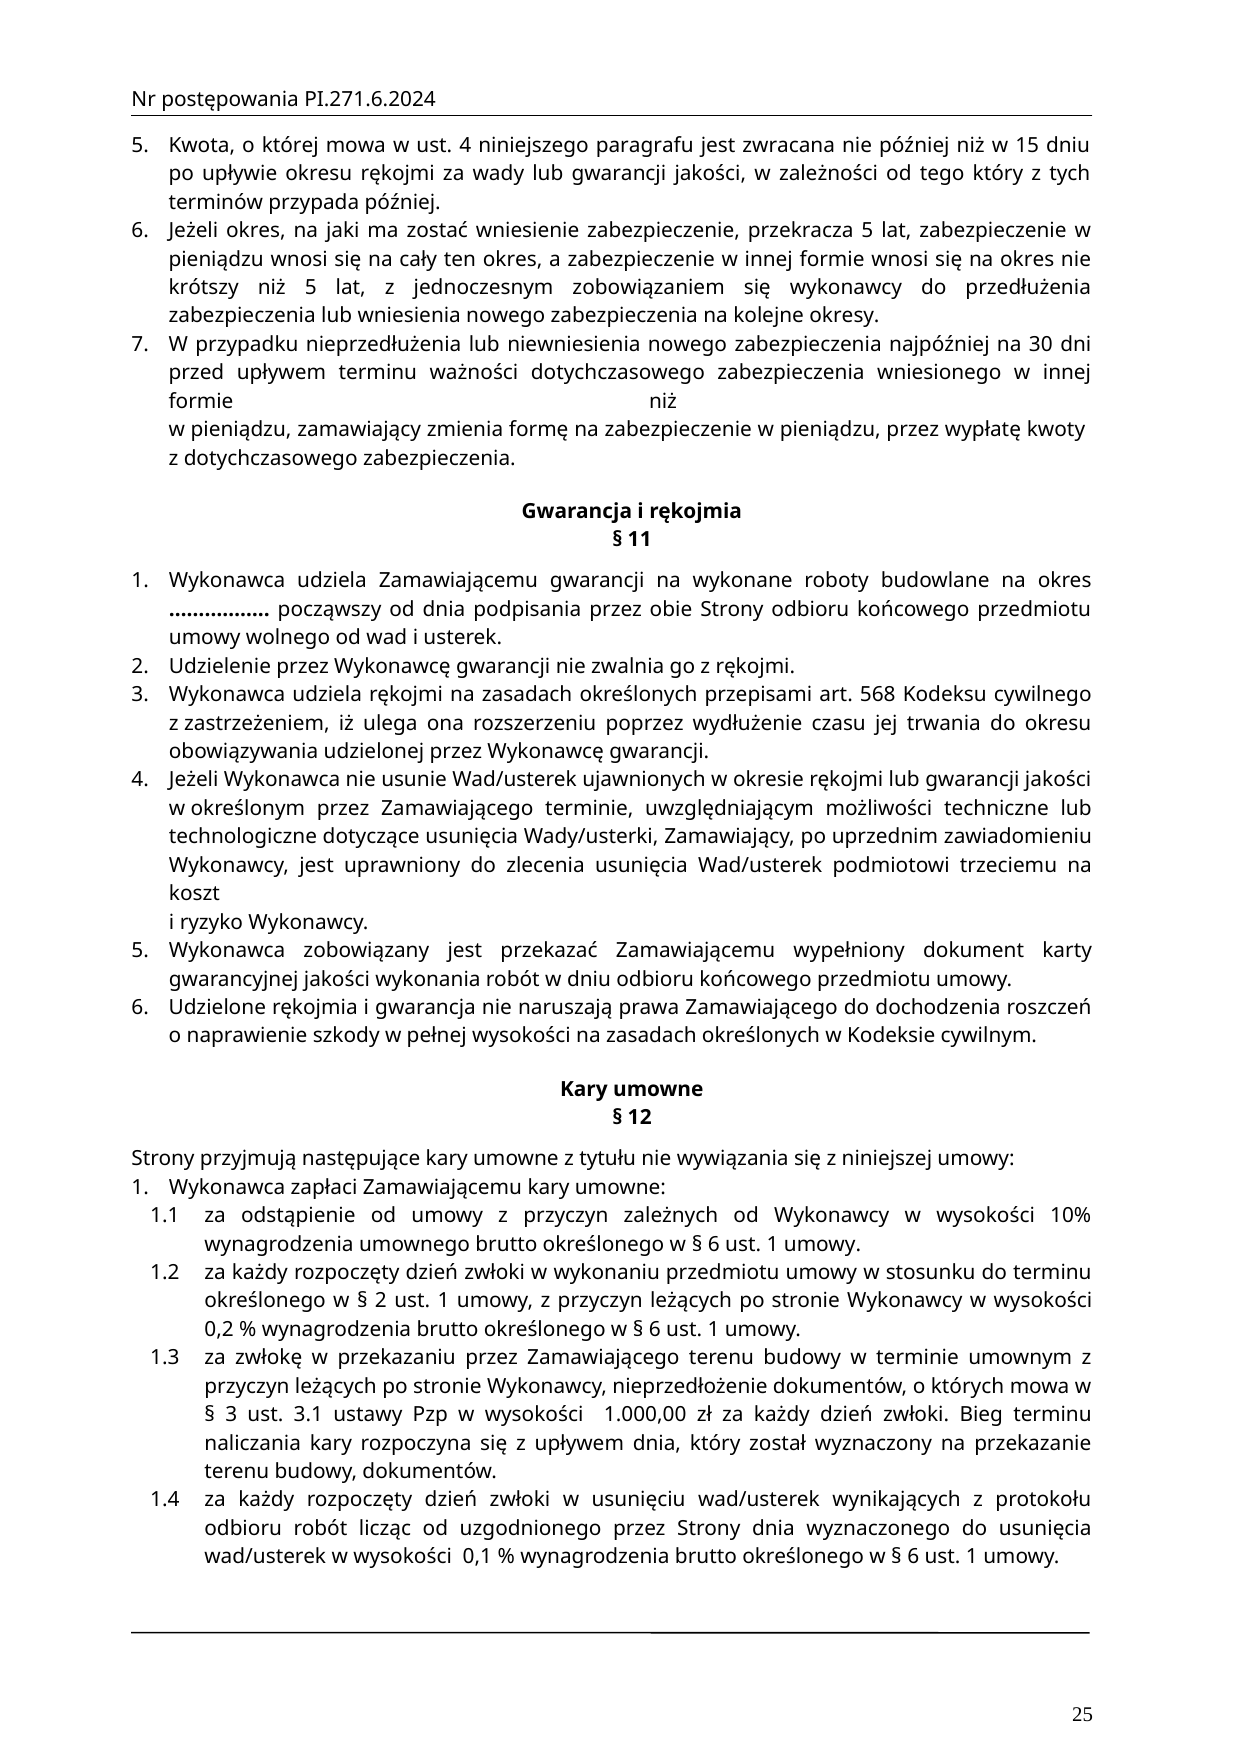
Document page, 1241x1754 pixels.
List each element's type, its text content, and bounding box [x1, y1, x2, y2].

list Jeżeli okres, na jaki ma zostać wniesienie zabezpieczenie, przekracza 5 lat, zabezpieczenie w pieniądzu wnosi się na cały ten okres, a zabezpieczenie w innej formie wnosi się na okres nie krótszy niż 5 lat, z jednoczesnym zobowiązaniem się wykonawcy do przedłużenia zabezpieczenia lub wniesienia nowego zabezpieczenia na kolejne okresy. [131, 215, 1092, 329]
list za zwłokę w przekazaniu przez Zamawiającego terenu budowy w terminie umownym z przyczyn leżących po stronie Wykonawcy, nieprzedłożenie dokumentów, o których mowa w § 3 ust. 3.1 ustawy Pzp w wysokości 1.000,00 zł za każdy dzień zwłoki. Bieg terminu naliczania kary rozpoczyna się z upływem dnia, który został wyznaczony na przekazanie terenu budowy, dokumentów. [150, 1342, 1092, 1484]
subtitle § 12 [171, 1102, 1092, 1131]
list za odstąpienie od umowy z przyczyn zależnych od Wykonawcy w wysokości 10% wynagrodzenia umownego brutto określonego w § 6 ust. 1 umowy. [150, 1200, 1092, 1257]
list Wykonawca zapłaci Zamawiającemu kary umowne: [131, 1172, 1092, 1200]
list Wykonawca udziela rękojmi na zasadach określonych przepisami art. 568 Kodeksu cywilnego z zastrzeżeniem, iż ulega ona rozszerzeniu poprzez wydłużenie czasu jej trwania do okresu obowiązywania udzielonej przez Wykonawcę gwarancji. [131, 679, 1092, 764]
subtitle Gwarancja i rękojmia [171, 496, 1092, 524]
list Wykonawca udziela Zamawiającemu gwarancji na wykonane roboty budowlane na okres …………….. począwszy od dnia podpisania przez obie Strony odbioru końcowego przedmiotu umowy wolnego od wad i usterek. [131, 566, 1092, 651]
text Strony przyjmują następujące kary umowne z tytułu nie wywiązania się z niniejszej umowy: [131, 1143, 1092, 1172]
list Jeżeli Wykonawca nie usunie Wad/usterek ujawnionych w okresie rękojmi lub gwarancji jakości w określonym przez Zamawiającego terminie, uwzględniającym możliwości techniczne lub technologiczne dotyczące usunięcia Wady/usterki, Zamawiający, po uprzednim zawiadomieniu Wykonawcy, jest uprawniony do zlecenia usunięcia Wad/usterek podmiotowi trzeciemu na koszt i ryzyko Wykonawcy. [131, 764, 1092, 935]
list Udzielone rękojmia i gwarancja nie naruszają prawa Zamawiającego do dochodzenia roszczeń o naprawienie szkody w pełnej wysokości na zasadach określonych w Kodeksie cywilnym. [131, 992, 1092, 1049]
list Wykonawca zobowiązany jest przekazać Zamawiającemu wypełniony dokument karty gwarancyjnej jakości wykonania robót w dniu odbioru końcowego przedmiotu umowy. [131, 935, 1092, 992]
list Kwota, o której mowa w ust. 4 niniejszego paragrafu jest zwracana nie później niż w 15 dniu po upływie okresu rękojmi za wady lub gwarancji jakości, w zależności od tego który z tych terminów przypada później. [131, 130, 1092, 215]
list Udzielenie przez Wykonawcę gwarancji nie zwalnia go z rękojmi. [131, 651, 1092, 679]
list za każdy rozpoczęty dzień zwłoki w usunięciu wad/usterek wynikających z protokołu odbioru robót licząc od uzgodnionego przez Strony dnia wyznaczonego do usunięcia wad/usterek w wysokości 0,1 % wynagrodzenia brutto określonego w § 6 ust. 1 umowy. [150, 1484, 1092, 1570]
list za każdy rozpoczęty dzień zwłoki w wykonaniu przedmiotu umowy w stosunku do terminu określonego w § 2 ust. 1 umowy, z przyczyn leżących po stronie Wykonawcy w wysokości 0,2 % wynagrodzenia brutto określonego w § 6 ust. 1 umowy. [150, 1257, 1092, 1342]
list W przypadku nieprzedłużenia lub niewniesienia nowego zabezpieczenia najpóźniej na 30 dni przed upływem terminu ważności dotychczasowego zabezpieczenia wniesionego w innej formie niż w pieniądzu, zamawiający zmienia formę na zabezpieczenie w pieniądzu, przez wypłatę kwoty z dotychczasowego zabezpieczenia. [131, 329, 1092, 471]
subtitle § 11 [171, 524, 1092, 553]
subtitle Kary umowne [171, 1074, 1092, 1102]
